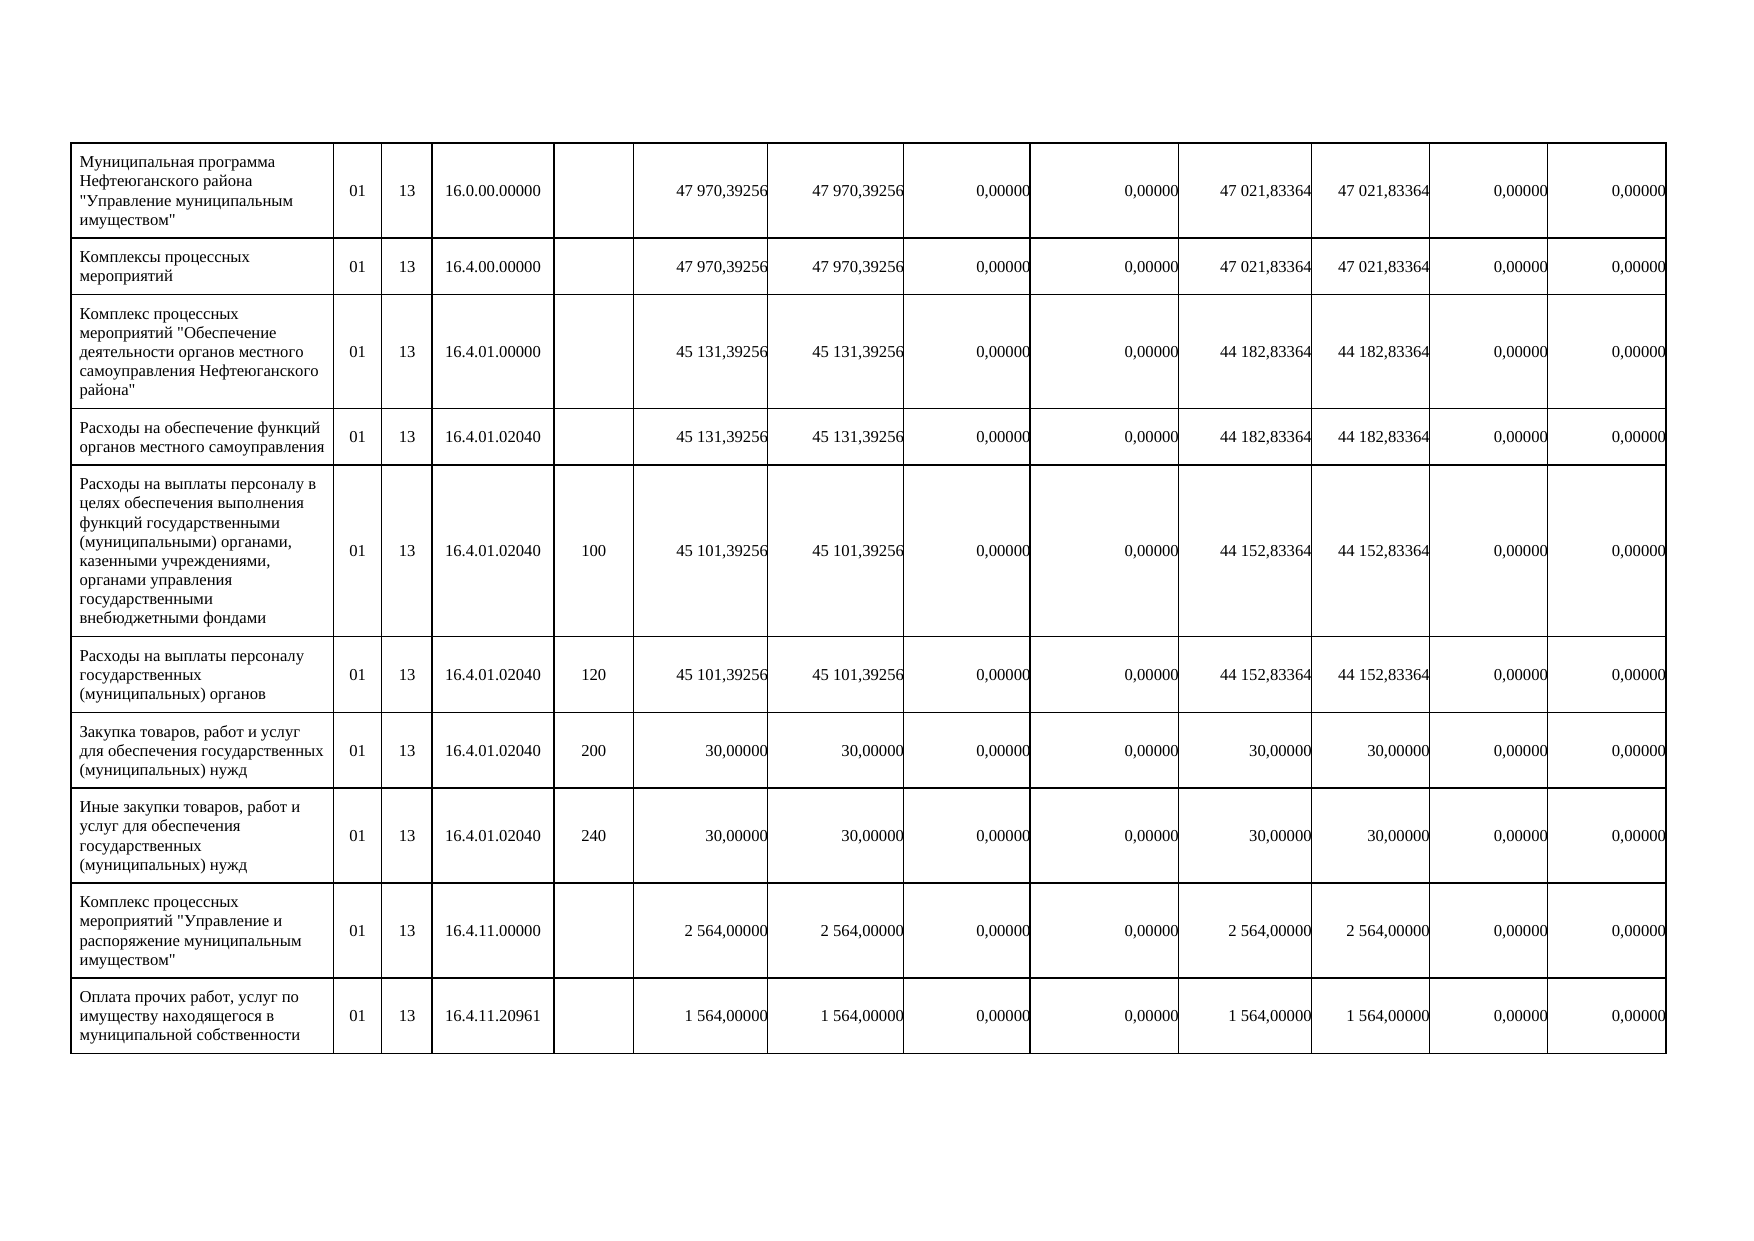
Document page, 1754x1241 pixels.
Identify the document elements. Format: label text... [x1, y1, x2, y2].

table_cell 47 021,83364 [1312, 144, 1429, 237]
table_cell [555, 979, 633, 1053]
table_cell 13 [382, 884, 431, 977]
table_cell 30,00000 [1312, 713, 1429, 787]
table_cell 44 182,83364 [1179, 409, 1311, 464]
table_cell 0,00000 [1430, 713, 1547, 787]
table_cell 30,00000 [1179, 713, 1311, 787]
table_cell Расходы на выплаты персоналу государственных (муниципальных) органов [72, 637, 333, 711]
table_cell 0,00000 [1430, 239, 1547, 293]
table_cell [555, 295, 633, 408]
table_cell Иные закупки товаров, работ и услуг для обеспечения государственных (муниципальных) нужд [72, 789, 333, 882]
table_cell 47 970,39256 [768, 239, 903, 293]
table_cell 13 [382, 466, 431, 636]
table_cell 0,00000 [1430, 144, 1547, 237]
table_cell 45 131,39256 [768, 295, 903, 408]
table_cell 0,00000 [904, 789, 1029, 882]
table_cell 240 [555, 789, 633, 882]
table_cell 0,00000 [1548, 239, 1665, 293]
table_cell 45 101,39256 [634, 637, 767, 711]
table_cell 1 564,00000 [1179, 979, 1311, 1053]
table_cell 0,00000 [904, 239, 1029, 293]
table_cell 0,00000 [1548, 409, 1665, 464]
table_cell 0,00000 [1031, 144, 1178, 237]
table_cell 0,00000 [1430, 409, 1547, 464]
table_cell 0,00000 [1031, 789, 1178, 882]
table_cell 0,00000 [904, 884, 1029, 977]
table_cell 44 182,83364 [1312, 295, 1429, 408]
table_cell 01 [334, 979, 381, 1053]
table_cell 44 152,83364 [1312, 637, 1429, 711]
table_cell 0,00000 [1548, 637, 1665, 711]
table_cell 0,00000 [1031, 637, 1178, 711]
table_cell 01 [334, 239, 381, 293]
table_cell 30,00000 [634, 713, 767, 787]
table_cell 01 [334, 713, 381, 787]
table_cell 16.4.01.02040 [433, 789, 553, 882]
table_cell Расходы на выплаты персоналу в целях обеспечения выполнения функций государственными (муниципальными) органами, казенными учреждениями, органами управления государственными внебюджетными фондами [72, 466, 333, 636]
table_cell 45 101,39256 [768, 637, 903, 711]
table_cell 16.4.01.00000 [433, 295, 553, 408]
table_cell 30,00000 [768, 789, 903, 882]
table_cell [555, 409, 633, 464]
table_cell 16.4.11.00000 [433, 884, 553, 977]
table_cell 01 [334, 144, 381, 237]
table_cell 0,00000 [904, 144, 1029, 237]
table_cell 0,00000 [1430, 637, 1547, 711]
table_cell 30,00000 [634, 789, 767, 882]
table_cell 0,00000 [904, 466, 1029, 636]
table_cell 16.4.01.02040 [433, 466, 553, 636]
table_cell 47 970,39256 [768, 144, 903, 237]
table_cell 13 [382, 637, 431, 711]
table_cell 1 564,00000 [768, 979, 903, 1053]
table_cell Муниципальная программа Нефтеюганского района "Управление муниципальным имуществом" [72, 144, 333, 237]
table_cell 01 [334, 884, 381, 977]
table_cell 0,00000 [1430, 789, 1547, 882]
table_cell 45 131,39256 [768, 409, 903, 464]
table_cell 16.4.01.02040 [433, 409, 553, 464]
table_cell 47 021,83364 [1179, 144, 1311, 237]
table_cell 47 021,83364 [1179, 239, 1311, 293]
table_cell Оплата прочих работ, услуг по имуществу находящегося в муниципальной собственности [72, 979, 333, 1053]
table_cell 47 021,83364 [1312, 239, 1429, 293]
table_cell 0,00000 [1430, 884, 1547, 977]
table_cell 0,00000 [1031, 409, 1178, 464]
table_cell 01 [334, 637, 381, 711]
table_cell 100 [555, 466, 633, 636]
table_cell 44 152,83364 [1179, 637, 1311, 711]
table_cell 0,00000 [1548, 295, 1665, 408]
table_cell Комплекс процессных мероприятий "Обеспечение деятельности органов местного самоуправления Нефтеюганского района" [72, 295, 333, 408]
table_cell 01 [334, 789, 381, 882]
table_cell 0,00000 [1548, 466, 1665, 636]
table_cell 0,00000 [1430, 979, 1547, 1053]
table_cell 16.4.00.00000 [433, 239, 553, 293]
table_cell 44 182,83364 [1312, 409, 1429, 464]
table_cell 0,00000 [1430, 466, 1547, 636]
table_cell 0,00000 [1031, 295, 1178, 408]
table_cell 47 970,39256 [634, 144, 767, 237]
table_cell Комплексы процессных мероприятий [72, 239, 333, 293]
table_cell 44 152,83364 [1179, 466, 1311, 636]
table_cell 200 [555, 713, 633, 787]
table_cell 30,00000 [768, 713, 903, 787]
table_cell 45 131,39256 [634, 409, 767, 464]
table_cell 01 [334, 466, 381, 636]
table_cell [555, 884, 633, 977]
table_cell 120 [555, 637, 633, 711]
table_cell 01 [334, 295, 381, 408]
table_cell 30,00000 [1179, 789, 1311, 882]
table_cell 13 [382, 144, 431, 237]
table_cell 13 [382, 239, 431, 293]
table_cell 13 [382, 789, 431, 882]
table_cell 0,00000 [904, 409, 1029, 464]
table_cell [555, 144, 633, 237]
table_cell 45 101,39256 [768, 466, 903, 636]
table_cell 13 [382, 409, 431, 464]
table_cell 0,00000 [1548, 884, 1665, 977]
table_cell 0,00000 [1548, 713, 1665, 787]
table_cell Комплекс процессных мероприятий "Управление и распоряжение муниципальным имуществом" [72, 884, 333, 977]
table_cell 0,00000 [904, 979, 1029, 1053]
table_cell 13 [382, 713, 431, 787]
table_cell 0,00000 [1031, 979, 1178, 1053]
table_cell 16.4.11.20961 [433, 979, 553, 1053]
table_cell 1 564,00000 [1312, 979, 1429, 1053]
table_cell 2 564,00000 [1312, 884, 1429, 977]
table_cell 2 564,00000 [1179, 884, 1311, 977]
table_cell 45 101,39256 [634, 466, 767, 636]
table_cell 16.0.00.00000 [433, 144, 553, 237]
table_cell 0,00000 [1031, 239, 1178, 293]
table_cell 44 182,83364 [1179, 295, 1311, 408]
table_cell 01 [334, 409, 381, 464]
table_cell 13 [382, 979, 431, 1053]
table_cell 0,00000 [1548, 979, 1665, 1053]
table_cell 2 564,00000 [634, 884, 767, 977]
table_cell Закупка товаров, работ и услуг для обеспечения государственных (муниципальных) нужд [72, 713, 333, 787]
table_cell 16.4.01.02040 [433, 713, 553, 787]
table_cell 0,00000 [904, 295, 1029, 408]
table_cell 45 131,39256 [634, 295, 767, 408]
table_cell 0,00000 [1031, 713, 1178, 787]
table_cell 47 970,39256 [634, 239, 767, 293]
table_cell 1 564,00000 [634, 979, 767, 1053]
table_cell Расходы на обеспечение функций органов местного самоуправления [72, 409, 333, 464]
table_cell 0,00000 [1031, 884, 1178, 977]
table_cell 0,00000 [1031, 466, 1178, 636]
table_cell 16.4.01.02040 [433, 637, 553, 711]
table_cell 0,00000 [904, 713, 1029, 787]
table_cell 44 152,83364 [1312, 466, 1429, 636]
table_cell 13 [382, 295, 431, 408]
table_cell 30,00000 [1312, 789, 1429, 882]
table_cell 2 564,00000 [768, 884, 903, 977]
table_cell 0,00000 [1548, 789, 1665, 882]
table_cell 0,00000 [1430, 295, 1547, 408]
table_cell [555, 239, 633, 293]
table_cell 0,00000 [904, 637, 1029, 711]
table_cell 0,00000 [1548, 144, 1665, 237]
